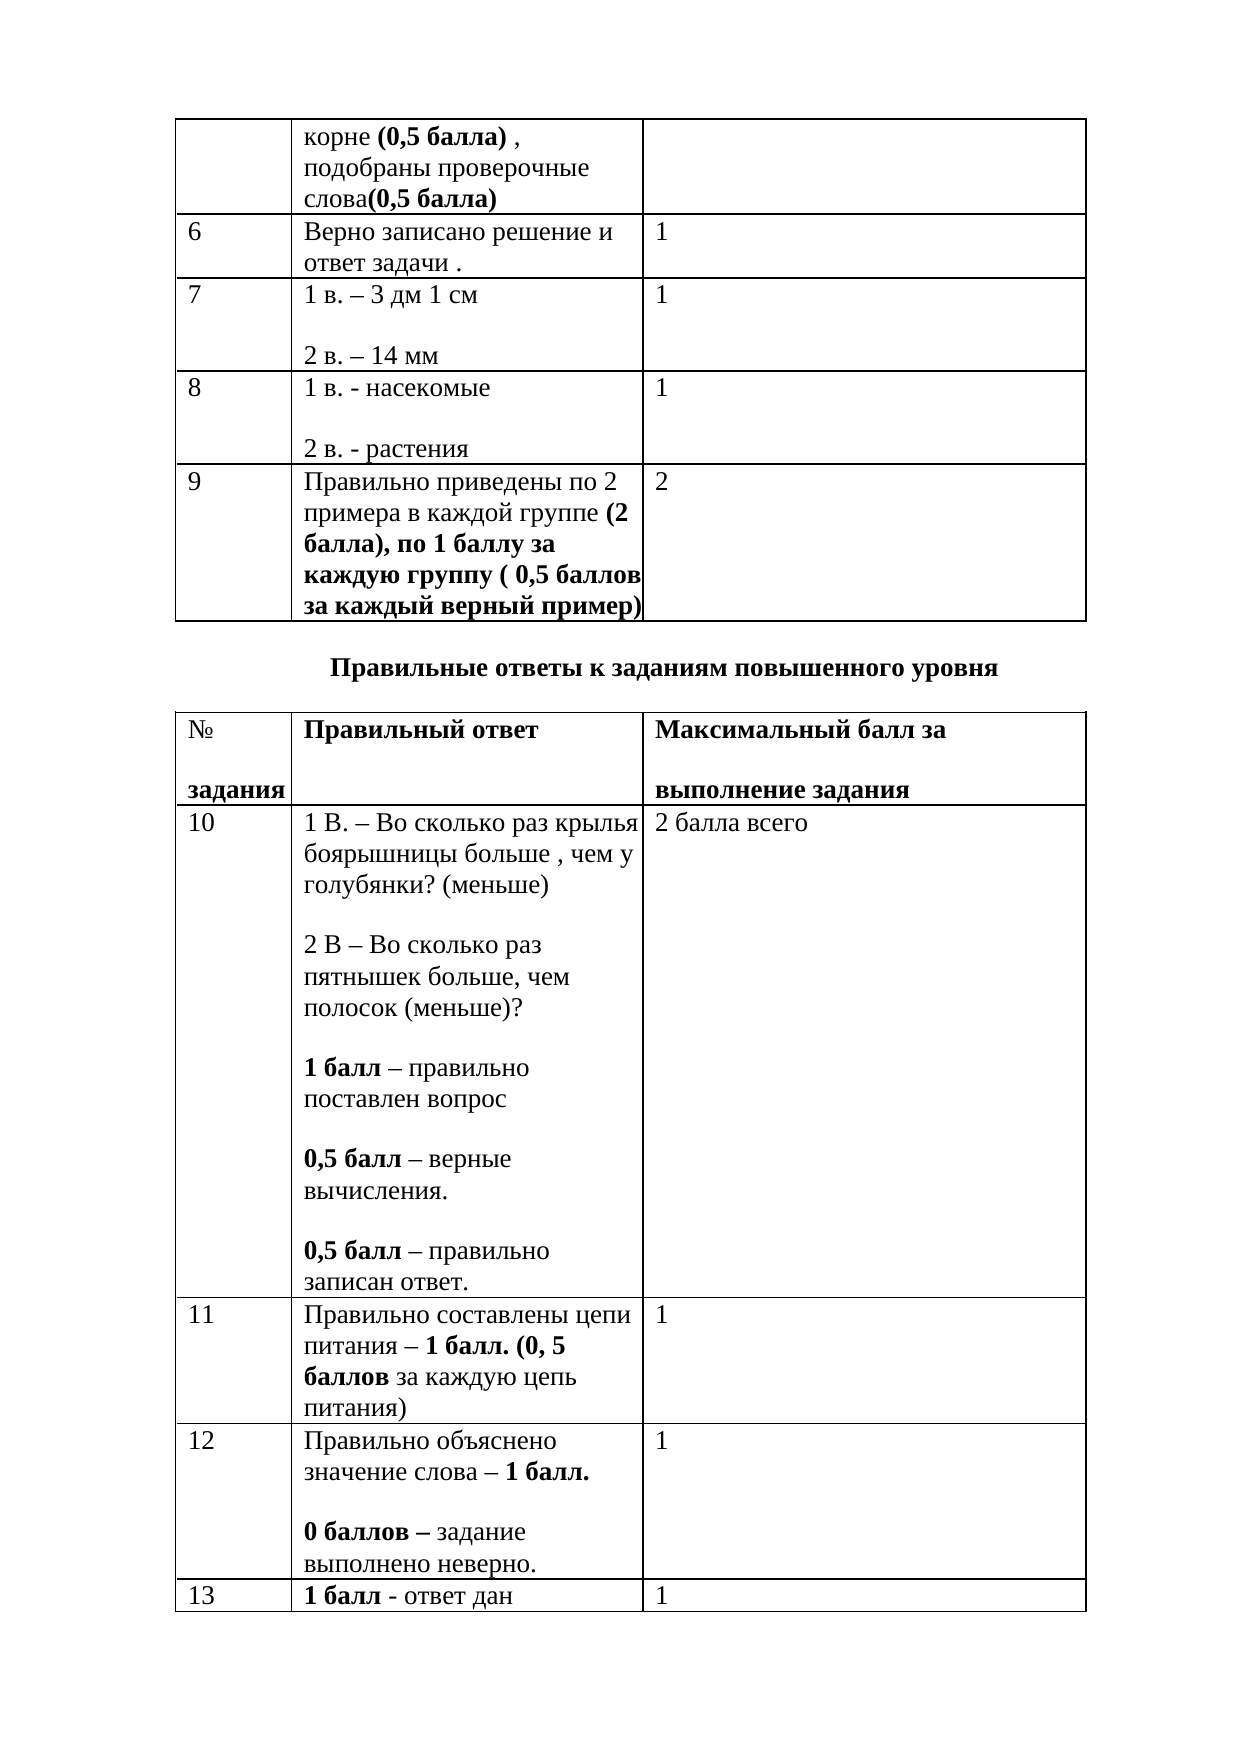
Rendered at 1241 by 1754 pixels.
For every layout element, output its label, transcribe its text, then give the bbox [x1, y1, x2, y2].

table_cell 7 [176, 278, 291, 370]
table_header Правильный ответ [292, 713, 642, 804]
text Правильные ответы к заданиям повышенного уровня [177, 651, 1152, 682]
table_cell Правильно объяснено значение слова – 1 балл. 0 баллов – задание выполнено неверно. [292, 1424, 642, 1578]
table_cell 9 [176, 464, 291, 620]
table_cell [292, 1580, 642, 1611]
table_cell 13 [176, 1579, 291, 1611]
table_cell 2 [644, 465, 1085, 620]
table_cell 11 [176, 1298, 291, 1422]
table_cell 2 балла всего [644, 806, 1085, 1296]
table_cell 8 [176, 371, 291, 463]
table_cell 1 [644, 1580, 1085, 1611]
table_cell 6 [176, 214, 291, 277]
table_cell 1 [644, 120, 1085, 213]
table_cell Правильно составлены цепи питания – 1 балл. (0, 5 баллов за каждую цепь питания) [292, 1298, 642, 1422]
table_cell 12 [176, 1424, 291, 1578]
table_cell Правильно приведены по 2 примера в каждой группе (2 балла), по 1 баллу за каждую группу ( 0,5 баллов за каждый верный пример) [292, 465, 642, 620]
table_cell 1 В. – Во сколько раз крылья боярышницы больше , чем у голубянки? (меньше) 2 В – Во сколько раз пятнышек больше, чем полосок (меньше)? 1 балл – правильно поставлен вопрос 0,5 балл – верные вычисления. 0,5 балл – правильно записан ответ. [292, 806, 642, 1296]
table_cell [292, 120, 642, 213]
table_cell 1 [644, 372, 1085, 463]
table_header № задания [176, 713, 291, 804]
table_cell 1 в. - насекомые 2 в. - растения [292, 372, 642, 463]
table_cell 1 в. – 3 дм 1 см 2 в. – 14 мм [292, 279, 642, 370]
table_cell 1 [644, 1298, 1085, 1422]
table_cell 1 [644, 1424, 1085, 1578]
table_cell 1 [644, 215, 1085, 277]
table_cell 5 [176, 120, 291, 213]
table_cell 10 [176, 805, 291, 1296]
table_cell 1 [644, 279, 1085, 370]
table_cell Верно записано решение и ответ задачи . [292, 215, 642, 277]
table_header Максимальный балл за выполнение задания [644, 713, 1085, 804]
